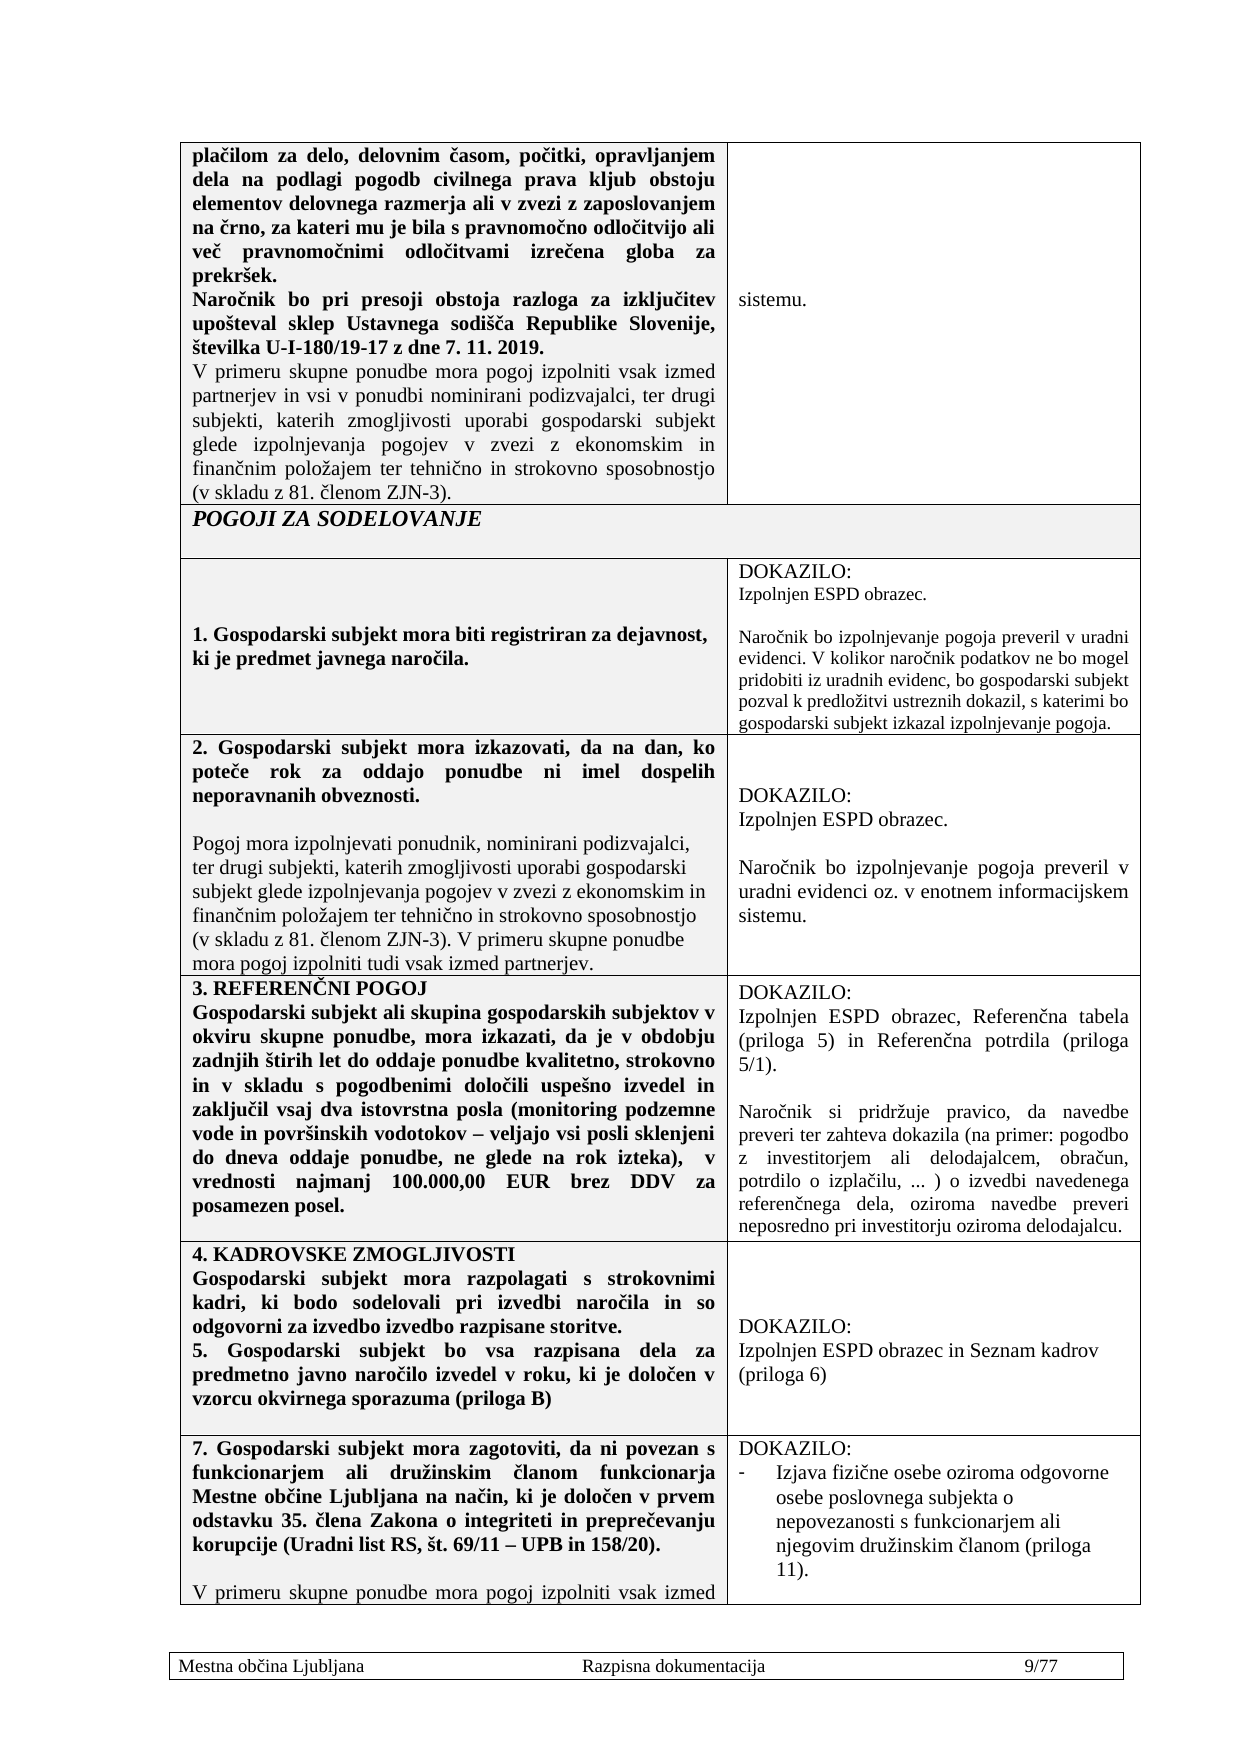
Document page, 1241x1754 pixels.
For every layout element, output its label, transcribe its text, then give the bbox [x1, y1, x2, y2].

table_cell 1. Gospodarski subjekt mora biti registriran za dejavnost, ki je predmet javnega naročila. [181, 559, 727, 733]
table_cell DOKAZILO: Izpolnjen ESPD obrazec. Naročnik bo izpolnjevanje pogoja preveril v uradni evidenci. V kolikor naročnik podatkov ne bo mogel pridobiti iz uradnih evidenc, bo gospodarski subjekt pozval k predložitvi ustreznih dokazil, s katerimi bo gospodarski subjekt izkazal izpolnjevanje pogoja. [728, 559, 1140, 733]
table_cell 4. KADROVSKE ZMOGLJIVOSTI Gospodarski subjekt mora razpolagati s strokovnimi kadri, ki bodo sodelovali pri izvedbi naročila in so odgovorni za izvedbo izvedbo razpisane storitve. 5. Gospodarski subjekt bo vsa razpisana dela za predmetno javno naročilo izvedel v roku, ki je določen v vzorcu okvirnega sporazuma (priloga B) [181, 1242, 727, 1434]
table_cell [181, 1436, 727, 1604]
table_cell POGOJI ZA SODELOVANJE [181, 505, 1140, 557]
table_cell 3. REFERENČNI POGOJ Gospodarski subjekt ali skupina gospodarskih subjektov v okviru skupne ponudbe, mora izkazati, da je v obdobju zadnjih štirih let do oddaje ponudbe kvalitetno, strokovno in v skladu s pogodbenimi določili uspešno izvedel in zaključil vsaj dva istovrstna posla (monitoring podzemne vode in površinskih vodotokov – veljajo vsi posli sklenjeni do dneva oddaje ponudbe, ne glede na rok izteka), v vrednosti najmanj 100.000,00 EUR brez DDV za posamezen posel. [181, 976, 727, 1241]
table_cell DOKAZILO: Izpolnjen ESPD obrazec. Naročnik bo izpolnjevanje pogoja preveril v uradni evidenci oz. v enotnem informacijskem sistemu. [728, 735, 1140, 975]
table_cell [728, 143, 1140, 504]
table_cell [181, 143, 727, 504]
table_cell DOKAZILO: Izpolnjen ESPD obrazec in Seznam kadrov (priloga 6) [728, 1242, 1140, 1434]
table_cell 2. Gospodarski subjekt mora izkazovati, da na dan, ko poteče rok za oddajo ponudbe ni imel dospelih neporavnanih obveznosti. Pogoj mora izpolnjevati ponudnik, nominirani podizvajalci, ter drugi subjekti, katerih zmogljivosti uporabi gospodarski subjekt glede izpolnjevanja pogojev v zvezi z ekonomskim in finančnim položajem ter tehnično in strokovno sposobnostjo (v skladu z 81. členom ZJN-3). V primeru skupne ponudbe mora pogoj izpolniti tudi vsak izmed partnerjev. [181, 735, 727, 975]
table_cell DOKAZILO: Izpolnjen ESPD obrazec, Referenčna tabela (priloga 5) in Referenčna potrdila (priloga 5/1). Naročnik si pridržuje pravico, da navedbe preveri ter zahteva dokazila (na primer: pogodbo z investitorjem ali delodajalcem, obračun, potrdilo o izplačilu, ... ) o izvedbi navedenega referenčnega dela, oziroma navedbe preveri neposredno pri investitorju oziroma delodajalcu. [728, 976, 1140, 1241]
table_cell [728, 1436, 1140, 1604]
